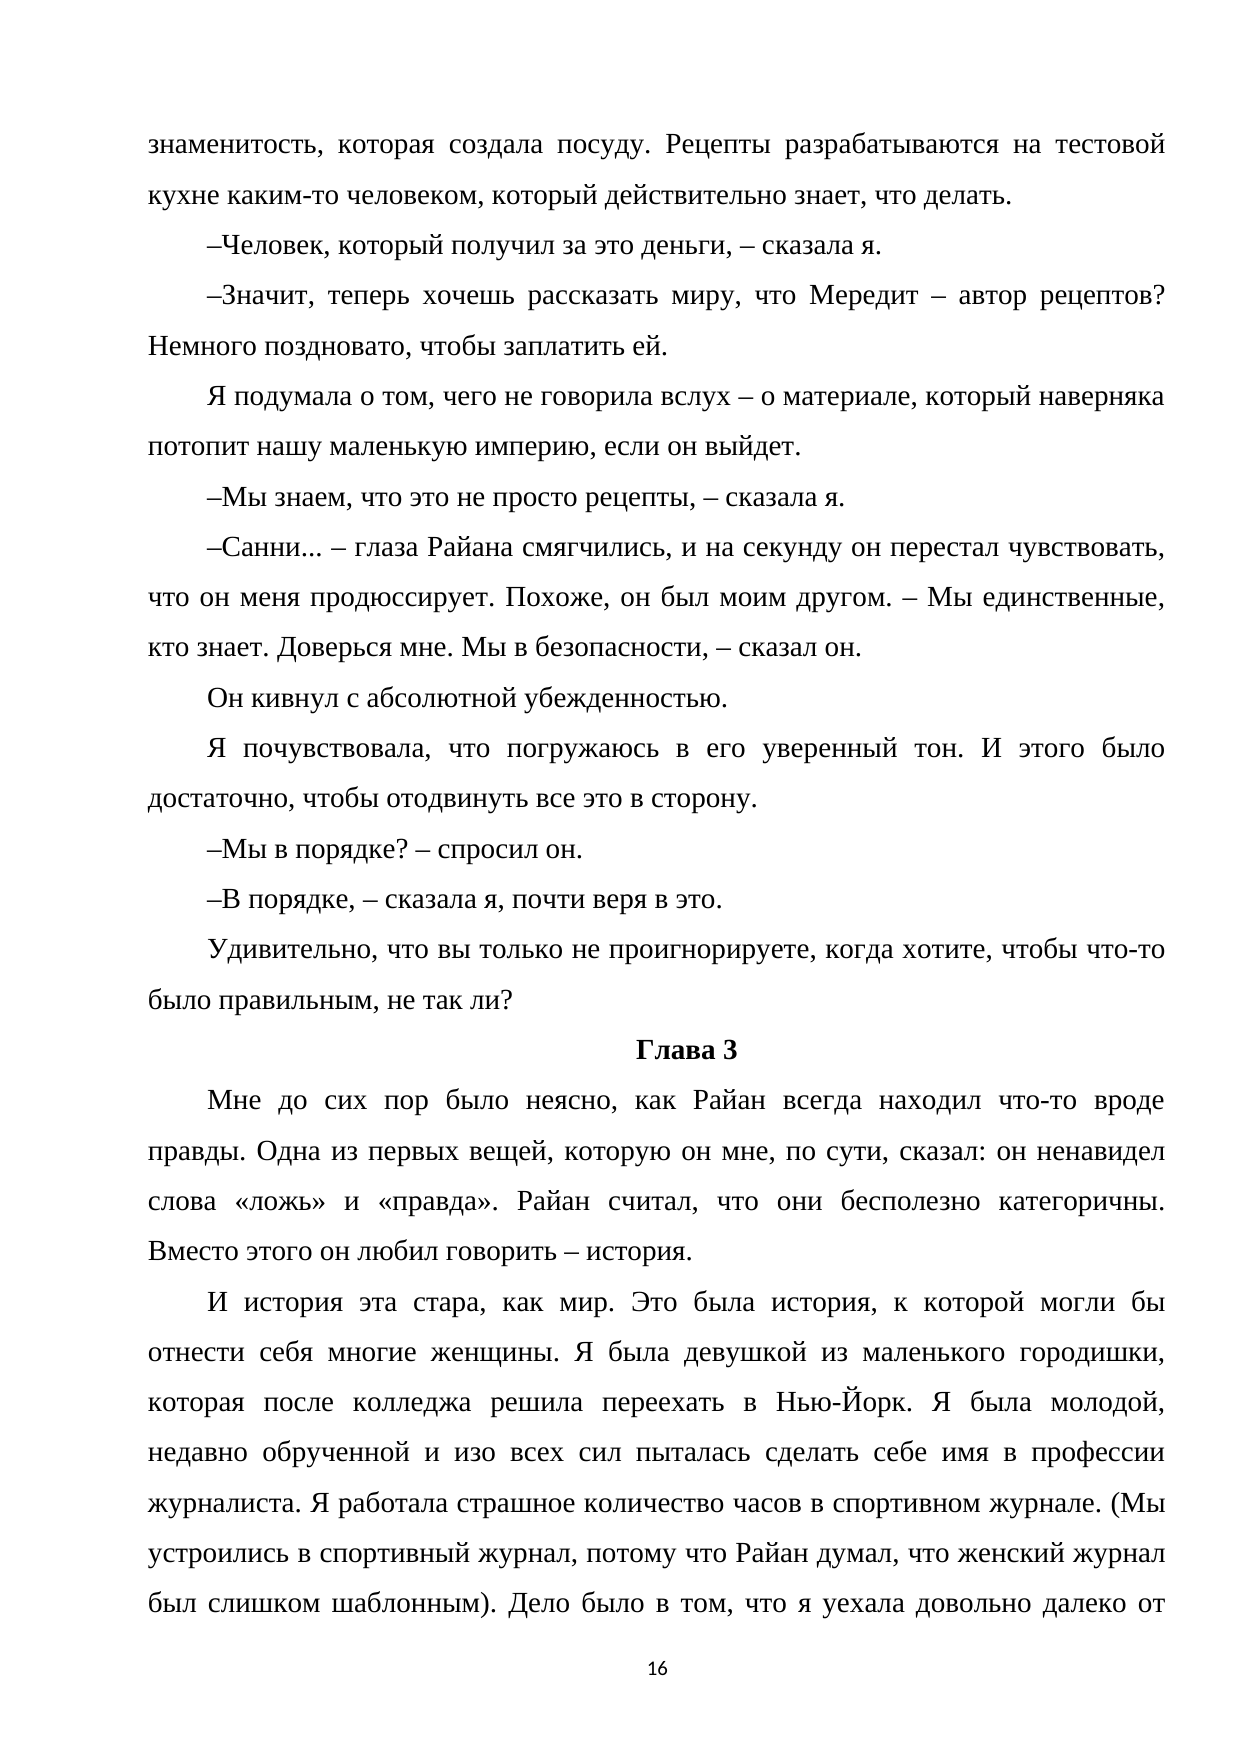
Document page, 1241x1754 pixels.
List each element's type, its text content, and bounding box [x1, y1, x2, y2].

text –Мы знаем, что это не просто рецепты, – сказала я. [148, 479, 1167, 512]
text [148, 126, 1167, 210]
text –Значит, теперь хочешь рассказать миру, что Мередит – автор рецептов? Немного поздновато, чтобы заплатить ей. [148, 277, 1167, 361]
text –В порядке, – сказала я, почти веря в это. [148, 881, 1167, 915]
text Я почувствовала, что погружаюсь в его уверенный тон. И этого было достаточно, чтобы отодвинуть все это в сторону. [148, 730, 1167, 814]
text –Человек, который получил за это деньги, – сказала я. [148, 227, 1167, 261]
text Он кивнул с абсолютной убежденностью. [148, 680, 1167, 713]
text –Мы в порядке? – спросил он. [148, 831, 1167, 864]
text –Санни... – глаза Райана смягчились, и на секунду он перестал чувствовать, что он меня продюссирует. Похоже, он был моим другом. – Мы единственные, кто знает. Доверься мне. Мы в безопасности, – сказал он. [148, 529, 1167, 663]
text Мне до сих пор было неясно, как Райан всегда находил что-то вроде правды. Одна из первых вещей, которую он мне, по сути, сказал: он ненавидел слова «ложь» и «правда». Райан считал, что они бесполезно категоричны. Вместо этого он любил говорить – история. [148, 1082, 1167, 1267]
text Удивительно, что вы только не проигнорируете, когда хотите, чтобы что-то было правильным, не так ли? [148, 931, 1167, 1015]
text Глава 3 [148, 1032, 1167, 1066]
text Я подумала о том, чего не говорила вслух – о материале, который наверняка потопит нашу маленькую империю, если он выйдет. [148, 378, 1167, 462]
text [148, 1284, 1167, 1619]
